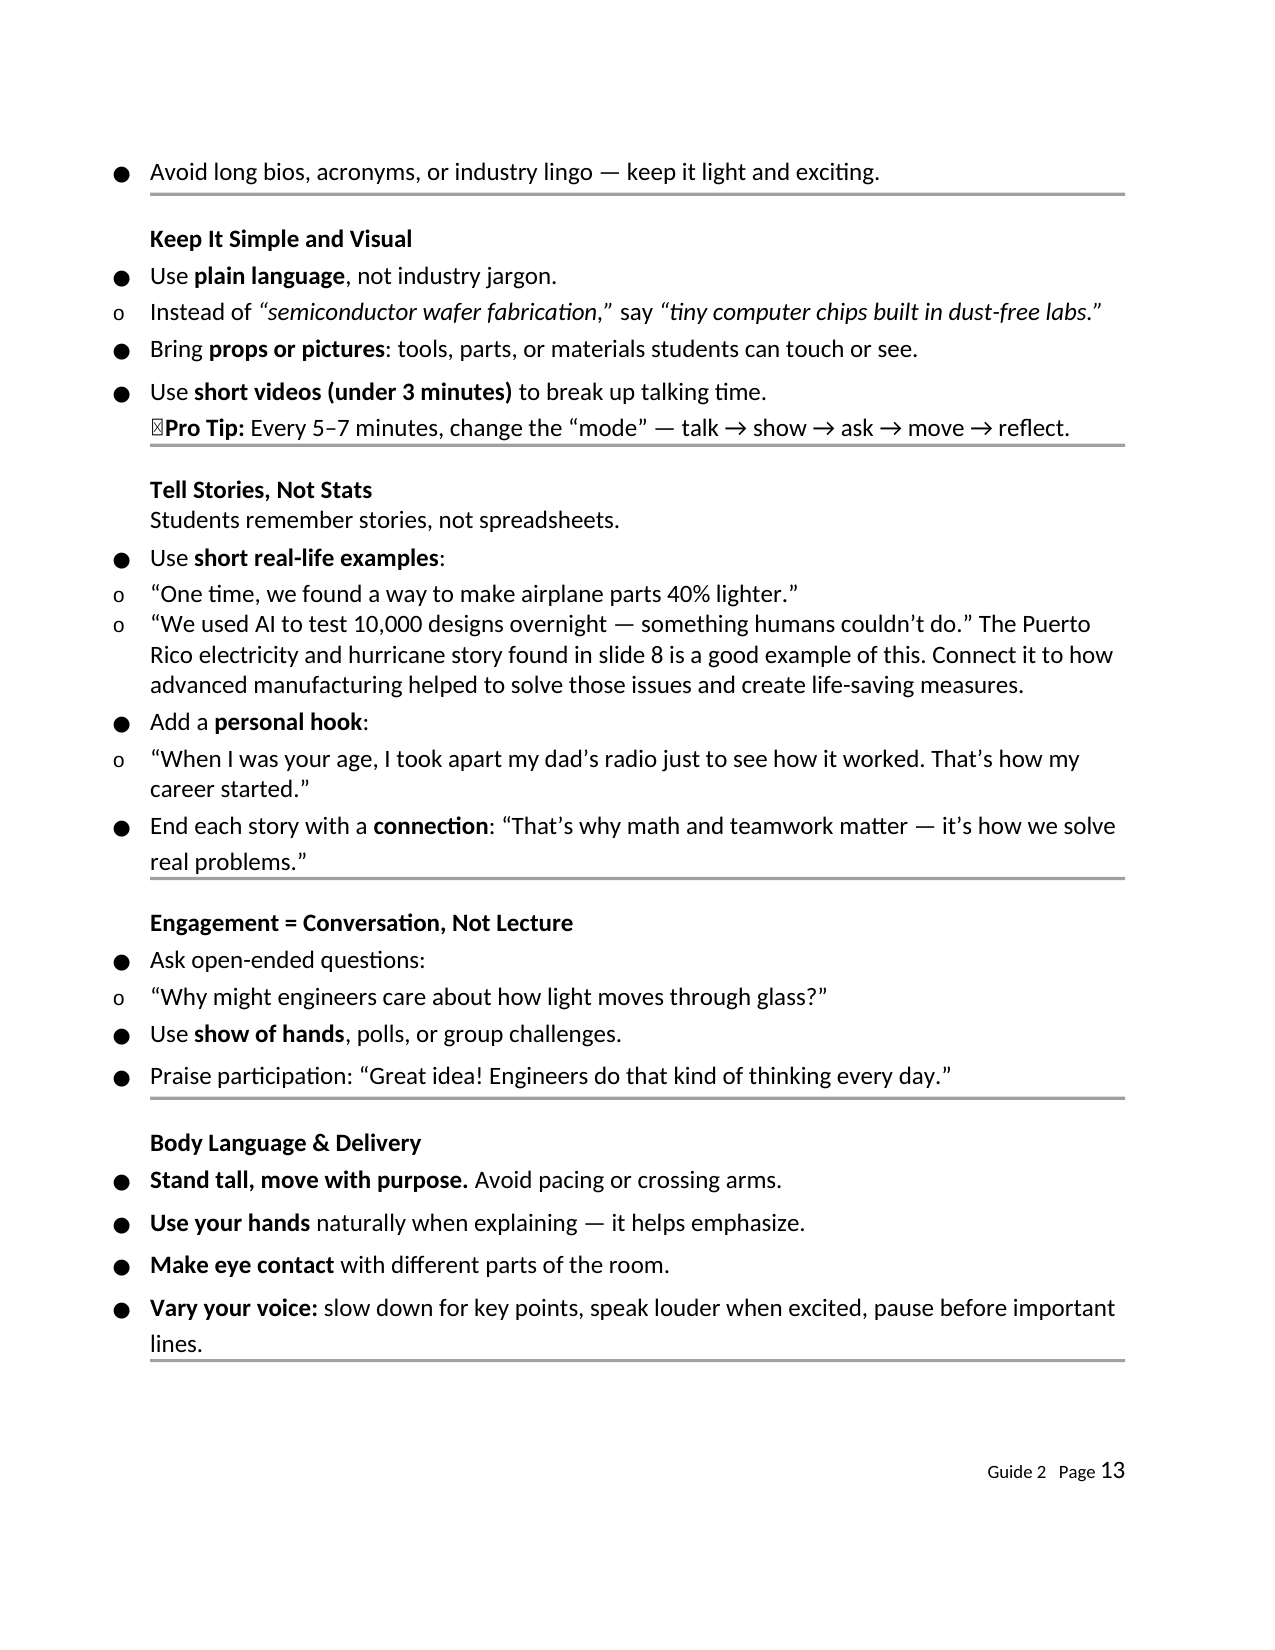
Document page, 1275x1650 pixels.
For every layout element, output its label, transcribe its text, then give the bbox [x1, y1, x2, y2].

list Use short real-life examples: [112, 535, 1125, 578]
text Engagement = Conversation, Not Lecture [150, 907, 1125, 938]
list Make eye contact with different parts of the room. [112, 1243, 1125, 1286]
list Bring props or pictures: tools, parts, or materials students can touch or see. [112, 327, 1125, 370]
list “One time, we found a way to make airplane parts 40% lighter.” [112, 578, 1125, 608]
text 💡Pro Tip: Every 5–7 minutes, change the “mode” — talk → show → ask → move → reflect. [150, 412, 1125, 443]
text Students remember stories, not spreadsheets. [150, 505, 1125, 535]
list Add a personal hook: [112, 700, 1125, 743]
list End each story with a connection: “That’s why math and teamwork matter — it’s how we solve real problems.” [112, 804, 1125, 877]
list Instead of “semiconductor wafer fabrication,” say “tiny computer chips built in dust-free labs.” [112, 296, 1125, 327]
text Keep It Simple and Visual [150, 223, 1125, 254]
list Use plain language, not industry jargon. [112, 254, 1125, 296]
list Use short videos (under 3 minutes) to break up talking time. [112, 370, 1125, 412]
list Stand tall, move with purpose. Avoid pacing or crossing arms. [112, 1158, 1125, 1200]
list Avoid long bios, acronyms, or industry lingo — keep it light and exciting. [112, 150, 1125, 193]
list “Why might engineers care about how light moves through glass?” [112, 981, 1125, 1011]
text Tell Stories, Not Stats [150, 474, 1125, 505]
text Body Language & Delivery [150, 1127, 1125, 1158]
list Ask open-ended questions: [112, 938, 1125, 981]
list Use your hands naturally when explaining — it helps emphasize. [112, 1200, 1125, 1243]
list “When I was your age, I took apart my dad’s radio just to see how it worked. That’s how my career started.” [112, 743, 1125, 804]
list Vary your voice: slow down for key points, speak louder when excited, pause before important lines. [112, 1286, 1125, 1359]
list Use show of hands, polls, or group challenges. [112, 1011, 1125, 1054]
list “We used AI to test 10,000 designs overnight — something humans couldn’t do.” The Puerto Rico electricity and hurricane story found in slide 8 is a good example of this. Connect it to how advanced manufacturing helped to solve those issues and create life-saving measures. [112, 608, 1125, 700]
list Praise participation: “Great idea! Engineers do that kind of thinking every day.” [112, 1054, 1125, 1097]
